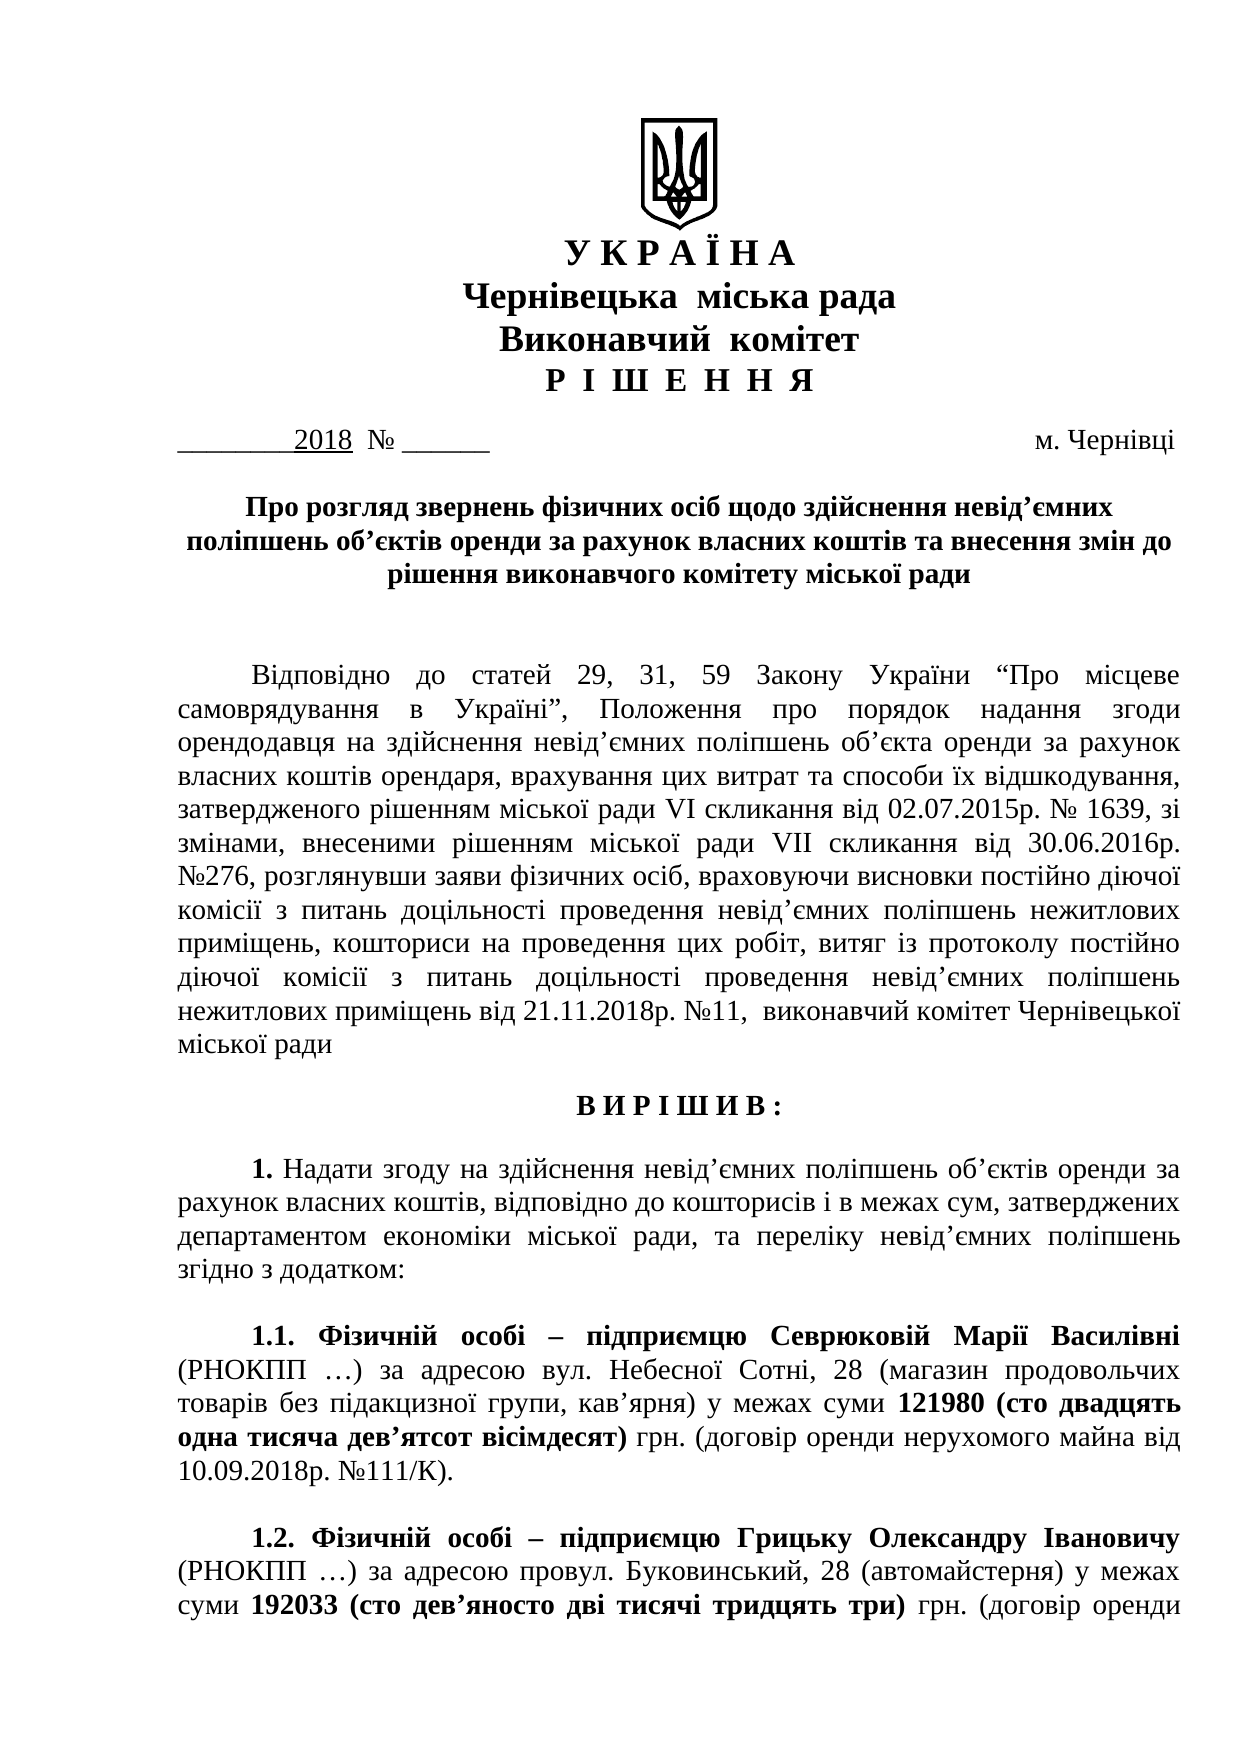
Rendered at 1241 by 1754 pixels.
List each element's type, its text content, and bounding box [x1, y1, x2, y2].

text Відповідно до статей 29, 31, 59 Закону України “Про місцеве самоврядування в Україні”, Положення про порядок надання згоди орендодавця на здійснення невід’ємних поліпшень об’єкта оренди за рахунок власних коштів орендаря, врахування цих витрат та способи їх відшкодування, затвердженого рішенням міської ради VI скликання від 02.07.2015р. № 1639, зі змінами, внесеними рішенням міської ради VIІ скликання від 30.06.2016р. №276, розглянувши заяви фізичних осіб, враховуючи висновки постійно діючої комісії з питань доцільності проведення невід’ємних поліпшень нежитлових приміщень, кошториси на проведення цих робіт, витяг із протоколу постійно діючої комісії з питань доцільності проведення невід’ємних поліпшень нежитлових приміщень від 21.11.2018р. №11, виконавчий комітет Чернівецької міської ради [177, 657, 1181, 1060]
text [177, 1520, 1181, 1620]
text 1.1. Фізичній особі – підприємцю Севрюковій Марії Василівні (РНОКПП …) за адресою вул. Небесної Сотні, 28 (магазин продовольчих товарів без підакцизної групи, кав’ярня) у межах суми 121980 (сто двадцять одна тисяча дев’ятсот вісімдесят) грн. (договір оренди нерухомого майна від 10.09.2018р. №111/К). [177, 1318, 1181, 1486]
subtitle Виконавчий комітет [177, 317, 1181, 360]
text В И Р І Ш И В : [177, 1088, 1181, 1122]
text Про розгляд звернень фізичних осіб щодо здійснення невід’ємних поліпшень об’єктів оренди за рахунок власних коштів та внесення змін до рішення виконавчого комітету міської ради [177, 489, 1181, 590]
text Чернівецька міська рада [177, 274, 1181, 317]
subtitle Р І Ш Е Н Н Я [177, 360, 1181, 398]
text 1. Надати згоду на здійснення невід’ємних поліпшень об’єктів оренди за рахунок власних коштів, відповідно до кошторисів і в межах сум, затверджених департаментом економіки міської ради, та переліку невід’ємних поліпшень згідно з додатком: [177, 1151, 1181, 1285]
text ________2018 № ______ м. Чернівці [177, 422, 1181, 456]
text У К Р А Ї Н А [177, 231, 1181, 274]
